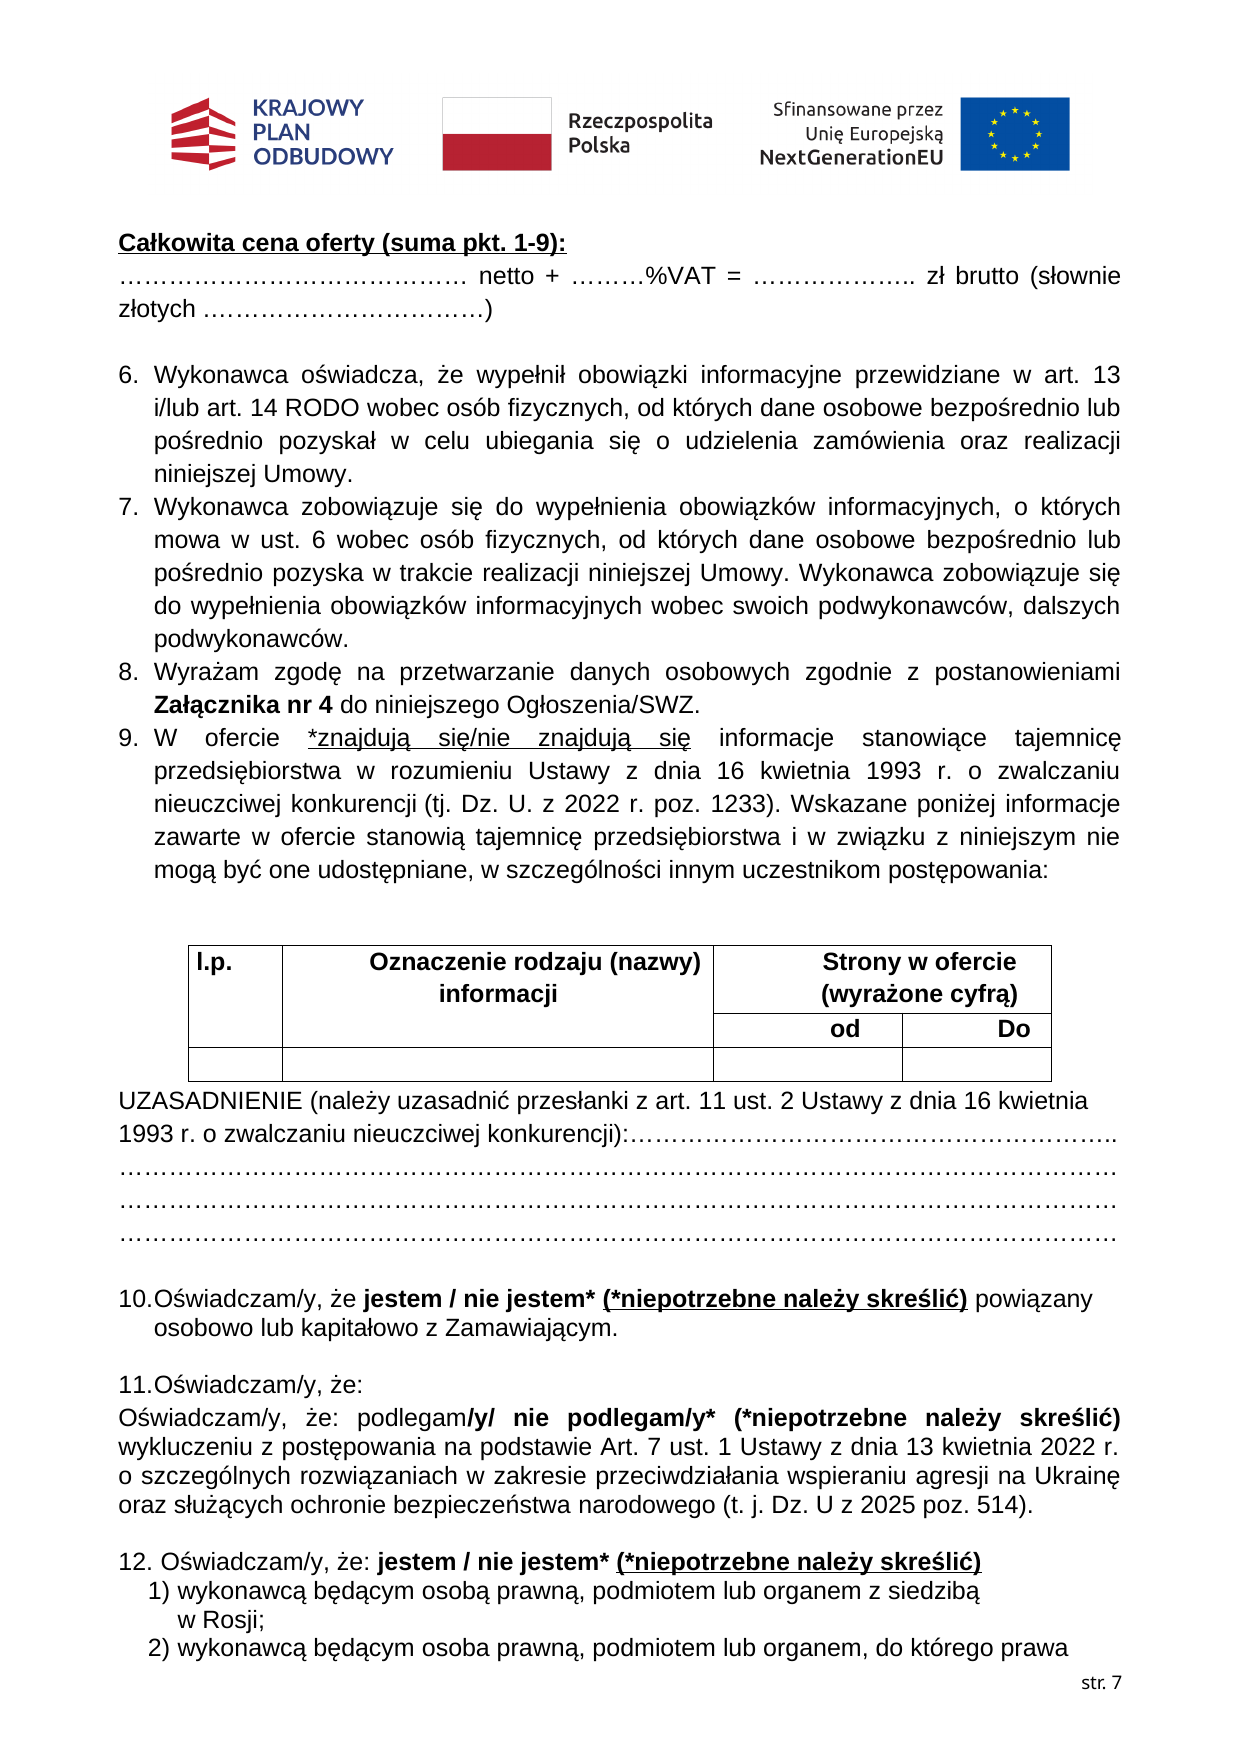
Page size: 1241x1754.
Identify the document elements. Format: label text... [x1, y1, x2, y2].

text …………………………………… netto + ………%VAT = ……………….. zł brutto (słownie złotych .……………………………) [118, 261, 1122, 323]
text UZASADNIENIE (należy uzasadnić przesłanki z art. 11 ust. 2 Ustawy z dnia 16 kwietnia 1993 r. o zwalczaniu nieuczciwej konkurencji):………………………………………………….. [118, 954, 1122, 1148]
table_cell [903, 1048, 1051, 1081]
table_header l.p. [189, 946, 282, 1047]
list Oświadczam/y, że: jestem / nie jestem* (*niepotrzebne należy skreślić) [118, 1547, 1122, 1576]
table_header Strony w ofercie (wyrażone cyfrą) [714, 946, 1051, 1012]
list Oświadczam/y, że: [118, 1370, 1122, 1399]
table_cell [714, 1048, 902, 1081]
picture [147, 73, 1093, 195]
list wykonawcą będącym osobą prawną, podmiotem lub organem z siedzibą w Rosji; [148, 1576, 1122, 1633]
table_header Oznaczenie rodzaju (nazwy) informacji [283, 946, 713, 1047]
list Wykonawca oświadcza, że wypełnił obowiązki informacyjne przewidziane w art. 13 i/lub art. 14 RODO wobec osób fizycznych, od których dane osobowe bezpośrednio lub pośrednio pozyskał w celu ubiegania się o udzielenia zamówienia oraz realizacji niniejszej Umowy. [118, 360, 1122, 488]
table_cell [189, 1048, 282, 1081]
table_cell Do [903, 1014, 1051, 1047]
list Wyrażam zgodę na przetwarzanie danych osobowych zgodnie z postanowieniami Załącznika nr 4 do niniejszego Ogłoszenia/SWZ. [118, 657, 1122, 719]
table_cell [283, 1048, 713, 1081]
text ……………………………………………………………………………………………………………………………………………………………………………………………………………………………………………………………………………………………………………………………… [118, 1152, 1122, 1247]
text Oświadczam/y, że: podlegam/y/ nie podlegam/y* (*niepotrzebne należy skreślić) wykluczeniu z postępowania na podstawie Art. 7 ust. 1 Ustawy z dnia 13 kwietnia 2022 r. o szczególnych rozwiązaniach w zakresie przeciwdziałania wspieraniu agresji na Ukrainę oraz służących ochronie bezpieczeństwa narodowego (t. j. Dz. U z 2025 poz. 514). [118, 1403, 1122, 1518]
list W ofercie *znajdują się/nie znajdują się informacje stanowiące tajemnicę przedsiębiorstwa w rozumieniu Ustawy z dnia 16 kwietnia 1993 r. o zwalczaniu nieuczciwej konkurencji (tj. Dz. U. z 2022 r. poz. 1233). Wskazane poniżej informacje zawarte w ofercie stanowią tajemnicę przedsiębiorstwa i w związku z niniejszym nie mogą być one udostępniane, w szczególności innym uczestnikom postępowania: [118, 723, 1122, 884]
table_cell od [714, 1014, 902, 1047]
text Całkowita cena oferty (suma pkt. 1-9): [118, 228, 1122, 257]
list Wykonawca zobowiązuje się do wypełnienia obowiązków informacyjnych, o których mowa w ust. 6 wobec osób fizycznych, od których dane osobowe bezpośrednio lub pośrednio pozyska w trakcie realizacji niniejszej Umowy. Wykonawca zobowiązuje się do wypełnienia obowiązków informacyjnych wobec swoich podwykonawców, dalszych podwykonawców. [118, 492, 1122, 653]
list Oświadczam/y, że jestem / nie jestem* (*niepotrzebne należy skreślić) powiązany osobowo lub kapitałowo z Zamawiającym. [118, 1284, 1122, 1342]
